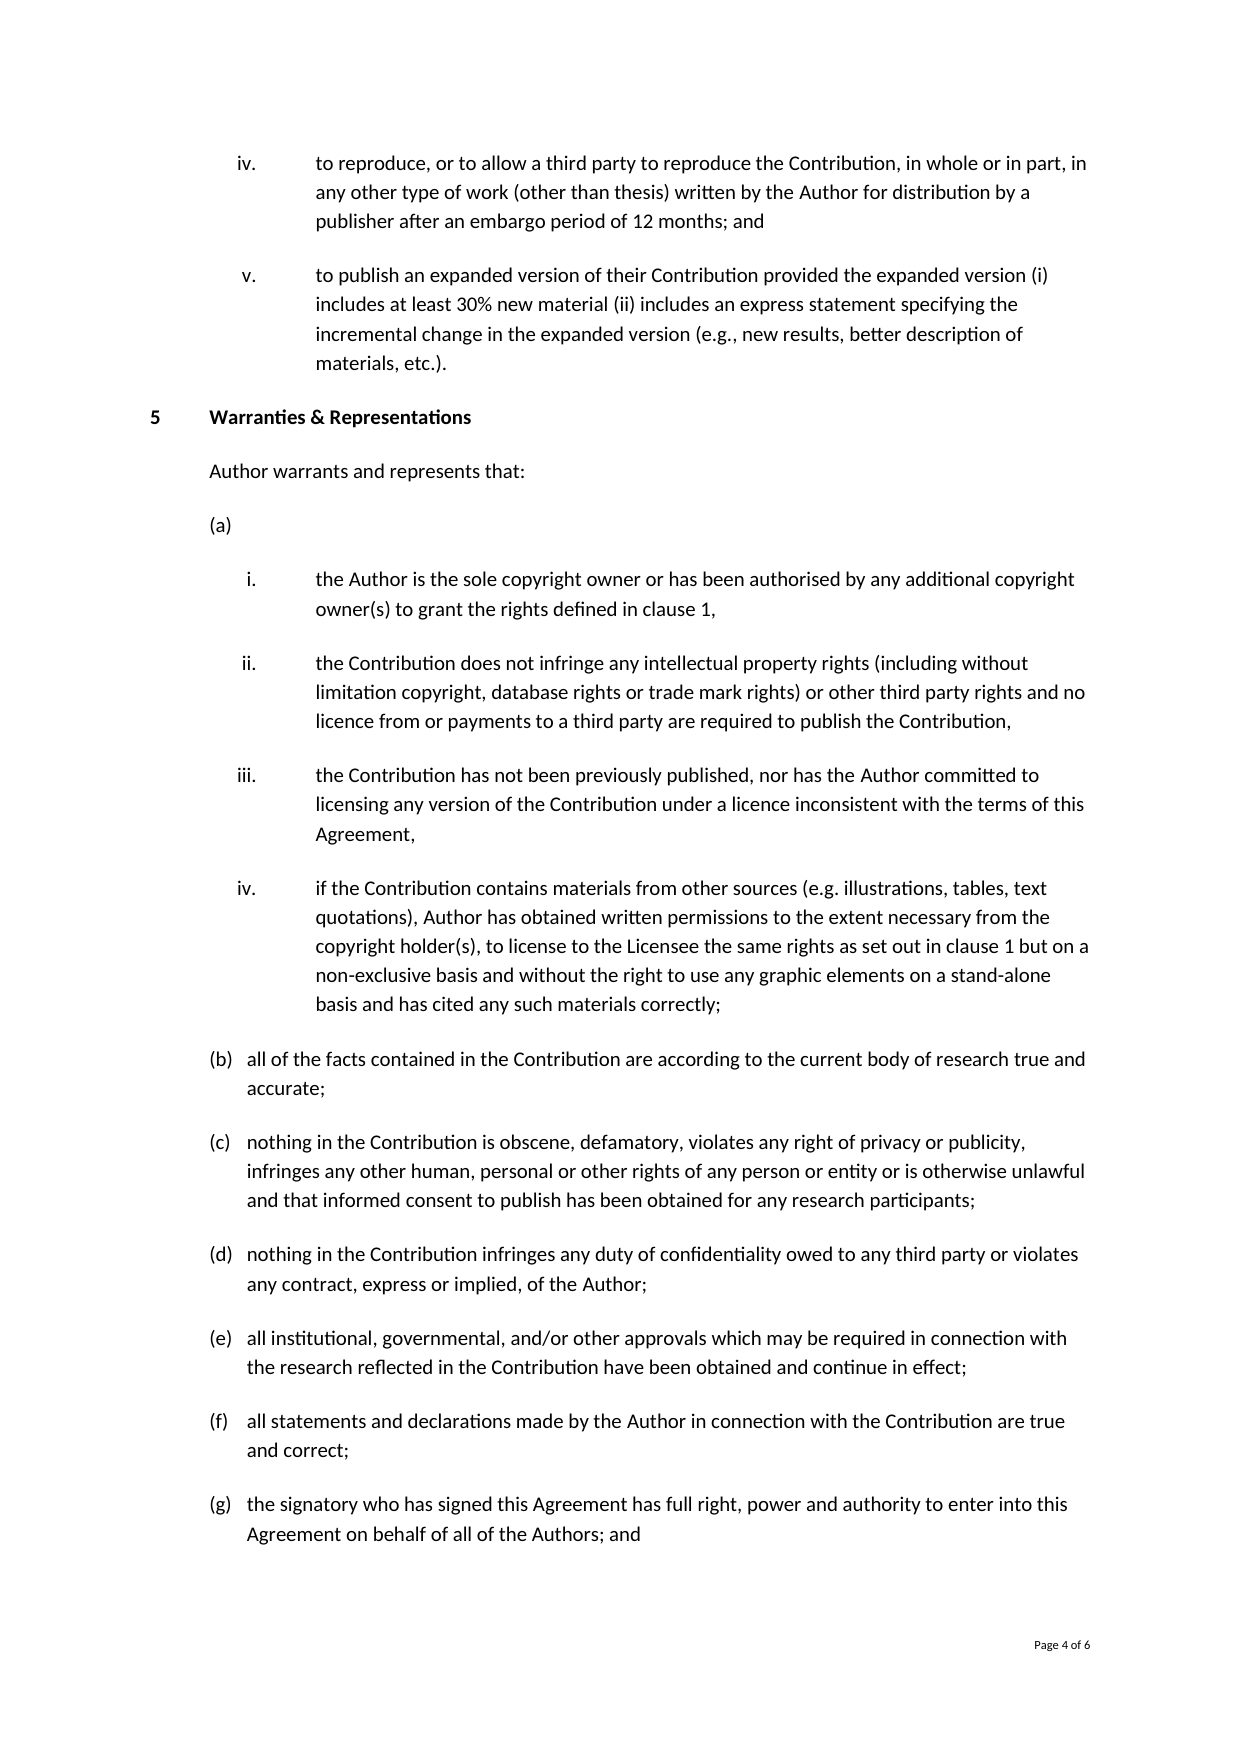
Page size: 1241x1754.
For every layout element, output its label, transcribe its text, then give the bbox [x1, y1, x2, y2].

list to publish an expanded version of their Contribution provided the expanded version (i) includes at least 30% new material (ii) includes an express statement specifying the incremental change in the expanded version (e.g., new results, better description of materials, etc.). [256, 262, 1090, 375]
list the signatory who has signed this Agreement has full right, power and authority to enter into this Agreement on behalf of all of the Authors; and [209, 1492, 1090, 1546]
list if the Contribution contains materials from other sources (e.g. illustrations, tables, text quotations), has obtained written permissions to the extent necessary from the copyright holder(s), to license to the Licensee the same rights as set out in clause 1 but on a non-exclusive basis and without the right to use any graphic elements on a stand-alone basis and has cited any such materials correctly; [256, 875, 1090, 1017]
list all of the facts contained in the Contribution are according to the current body of research true and accurate; [209, 1046, 1090, 1100]
list Warranties & Representations [150, 404, 1090, 429]
list the Contribution has not been previously published, nor has the committed to licensing any version of the Contribution under a licence inconsistent with the terms of this Agreement, [256, 762, 1090, 846]
list nothing in the Contribution infringes any duty of confidentiality owed to any third party or violates any contract, express or implied, of the ; [209, 1242, 1090, 1296]
list the Contribution does not infringe any intellectual property rights (including without limitation copyright, database rights or trade mark rights) or other third party rights and no licence from or payments to a third party are required to publish the Contribution, [256, 650, 1090, 734]
list the is the sole copyright owner or has been authorised by any additional copyright owner(s) to grant the rights defined in clause 1, [256, 567, 1090, 621]
list to reproduce, or to allow a third party to reproduce the Contribution, in whole or in part, in any other type of work (other than thesis) written by the for distribution by a publisher after an embargo period of 12 months; and [256, 150, 1090, 234]
list all institutional, governmental, and/or other approvals which may be required in connection with the research reflected in the Contribution have been obtained and continue in effect; [209, 1325, 1090, 1379]
list nothing in the Contribution is obscene, defamatory, violates any right of privacy or publicity, infringes any other human, personal or other rights of any person or entity or is otherwise unlawful and that informed consent to publish has been obtained for any research participants; [209, 1129, 1090, 1213]
list all statements and declarations made by the in connection with the Contribution are true and correct; [209, 1408, 1090, 1463]
text warrants and represents that: [209, 458, 1090, 484]
